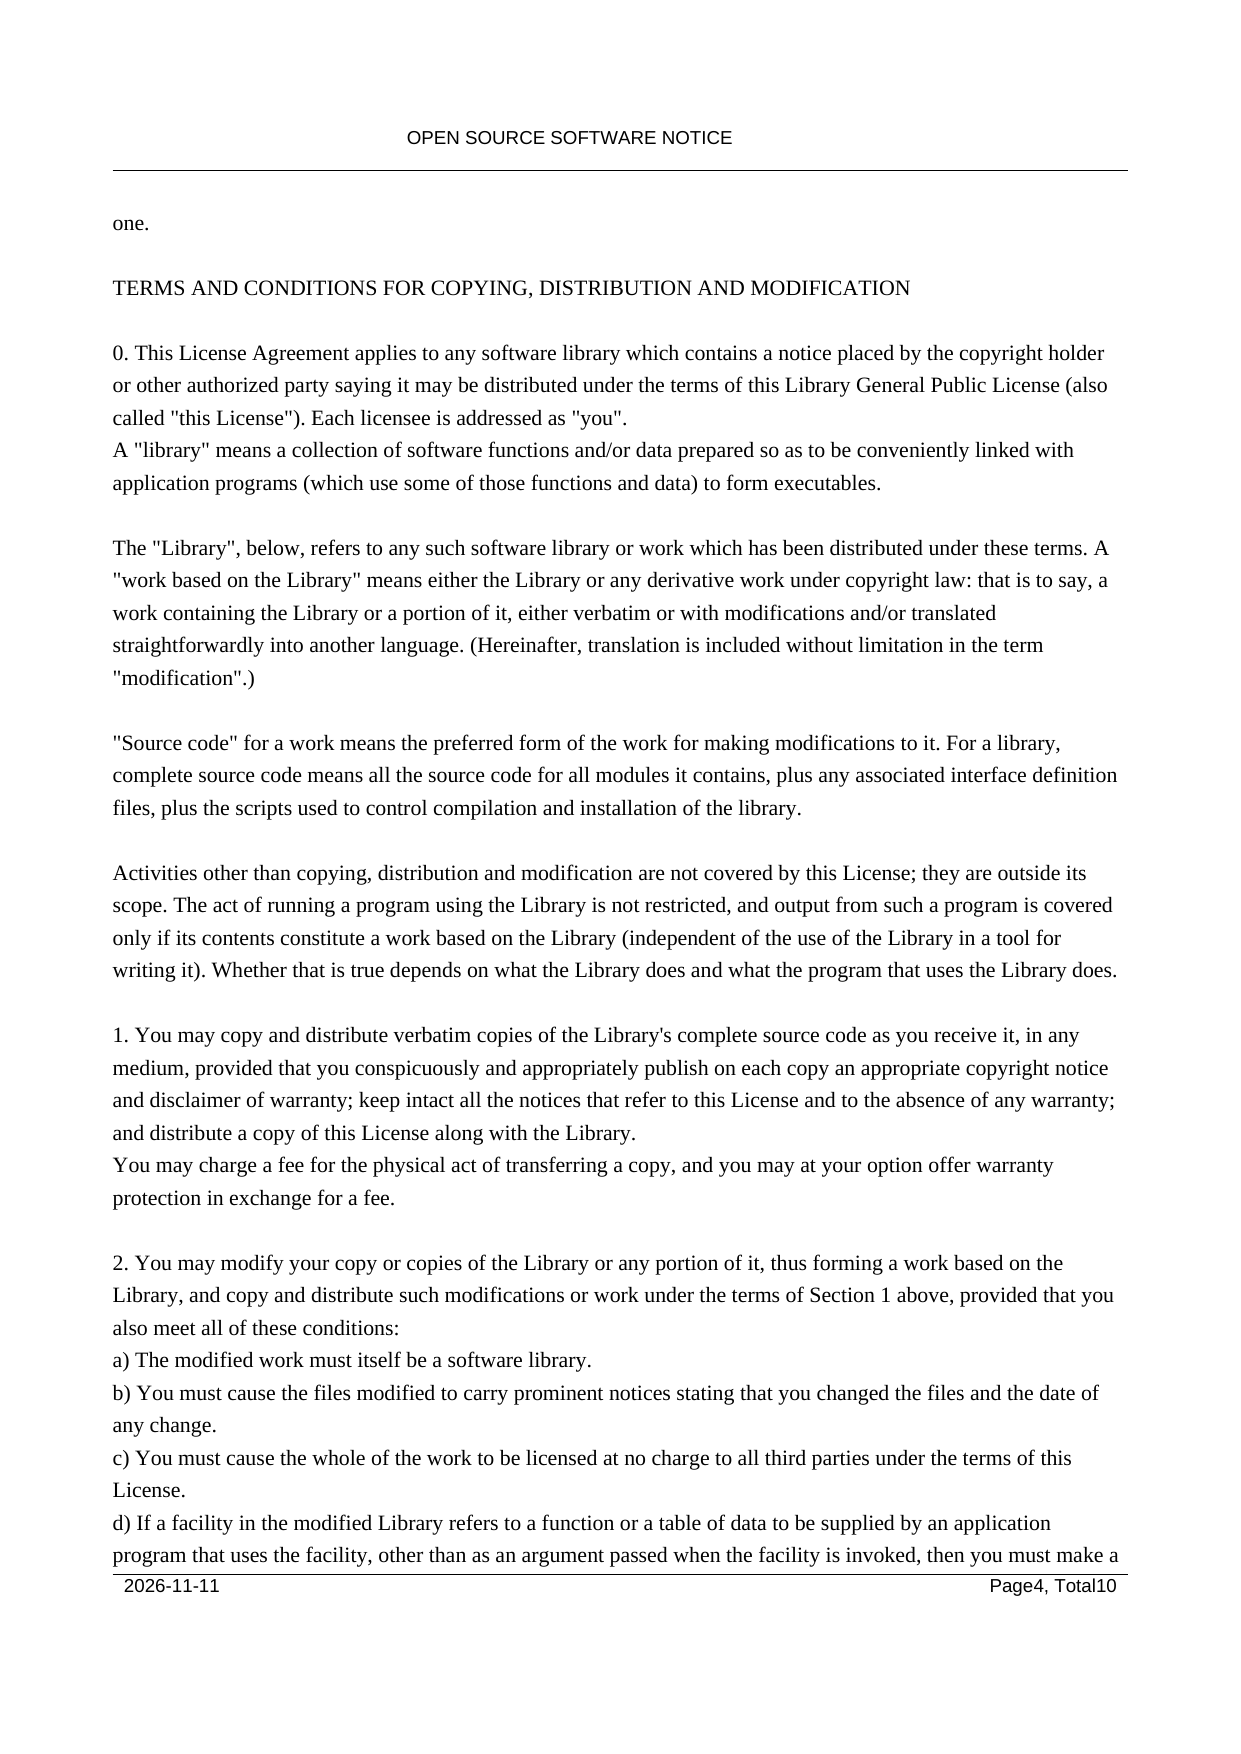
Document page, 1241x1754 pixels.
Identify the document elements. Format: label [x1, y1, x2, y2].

text [112, 206, 1128, 1571]
